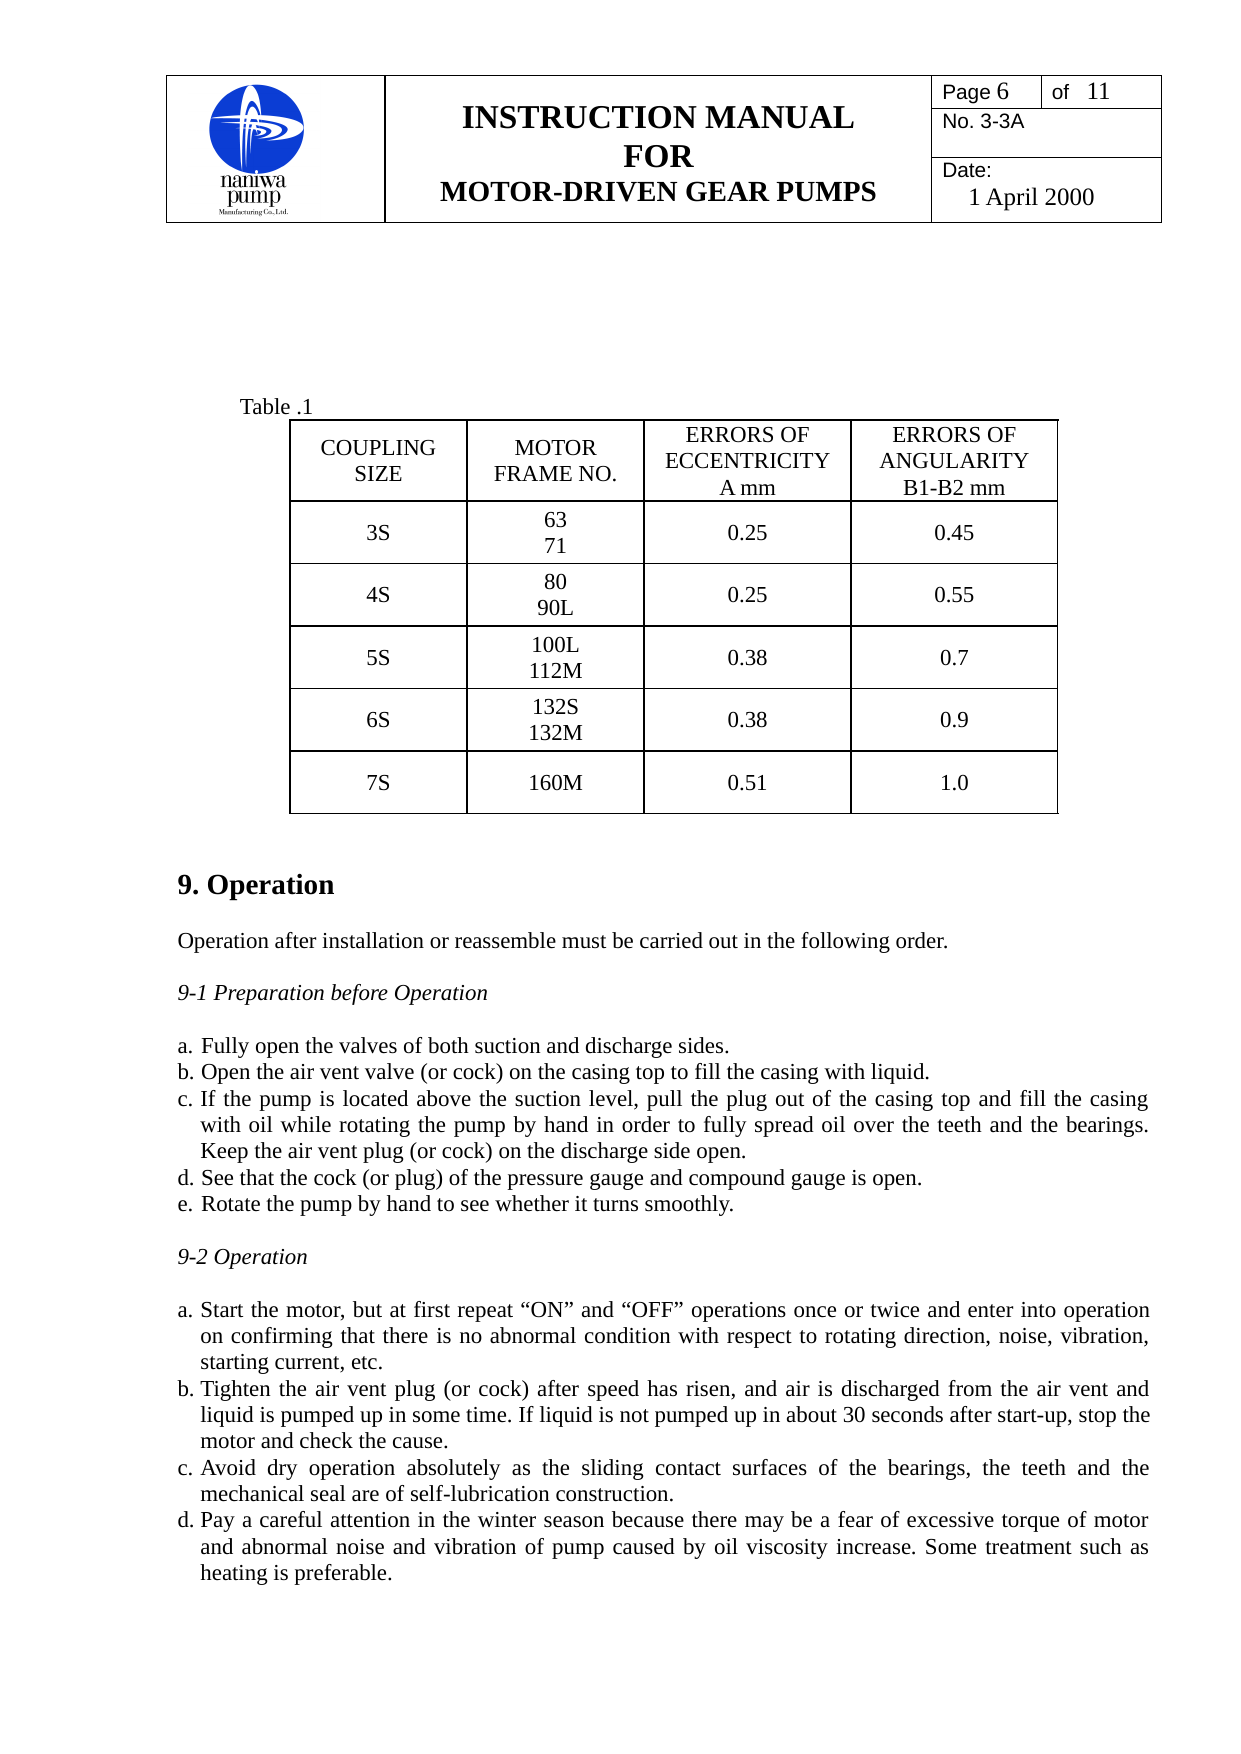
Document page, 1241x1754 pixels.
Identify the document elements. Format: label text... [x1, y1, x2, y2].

table_cell 0.38 [645, 627, 850, 687]
table_header ERRORS OF ECCENTRICITY A mm [645, 421, 850, 500]
table_cell 0.25 [645, 564, 850, 625]
text e. Rotate the pump by hand to see whether it turns smoothly. [177, 1190, 1152, 1217]
text Table .1 [177, 393, 1152, 419]
table_cell 80 90L [468, 564, 643, 625]
picture [187, 76, 321, 222]
table_cell 0.9 [852, 689, 1057, 750]
table_cell 5S [291, 627, 466, 687]
text d. Pay a careful attention in the winter season because there may be a fear of excessive torque of motor and abnormal noise and vibration of pump caused by oil viscosity increase. Some treatment such as heating is preferable. [177, 1506, 1152, 1586]
text a. Fully open the valves of both suction and discharge sides. [177, 1032, 1152, 1058]
table_cell 7S [291, 752, 466, 812]
text b. Open the air vent valve (or cock) on the casing top to fill the casing with liquid. [177, 1058, 1152, 1085]
table_cell 3S [291, 502, 466, 562]
table_cell 63 71 [468, 502, 643, 562]
table_cell 1.0 [852, 752, 1057, 812]
text d. See that the cock (or plug) of the pressure gauge and compound gauge is open. [177, 1164, 1152, 1190]
text c. Avoid dry operation absolutely as the sliding contact surfaces of the bearings, the teeth and the mechanical seal are of self-lubrication construction. [177, 1454, 1152, 1506]
text a. Start the motor, but at first repeat “ON” and “OFF” operations once or twice and enter into operation on confirming that there is no abnormal condition with respect to rotating direction, noise, vibration, starting current, etc. [177, 1296, 1152, 1375]
text 9-1 Preparation before Operation [177, 979, 1152, 1006]
table_cell 0.55 [852, 564, 1057, 625]
table_cell 0.25 [645, 502, 850, 562]
text 9. Operation [177, 867, 1152, 900]
table_header COUPLING SIZE [291, 421, 466, 500]
table_cell 0.51 [645, 752, 850, 812]
text b. Tighten the air vent plug (or cock) after speed has risen, and air is discharged from the air vent and liquid is pumped up in some time. If liquid is not pumped up in about 30 seconds after start-up, stop the motor and check the cause. [177, 1375, 1152, 1454]
table_cell 6S [291, 689, 466, 750]
text c. If the pump is located above the suction level, pull the plug out of the casing top and fill the casing with oil while rotating the pump by hand in order to fully spread oil over the teeth and the bearings. Keep the air vent plug (or cock) on the discharge side open. [177, 1085, 1152, 1164]
table_cell 4S [291, 564, 466, 625]
text Operation after installation or reassemble must be carried out in the following order. [177, 927, 1152, 953]
table_cell 100L 112M [468, 627, 643, 687]
table_cell 0.38 [645, 689, 850, 750]
table_header ERRORS OF ANGULARITY B1-B2 mm [852, 421, 1057, 500]
table_cell 132S 132M [468, 689, 643, 750]
table_cell 0.7 [852, 627, 1057, 687]
table_cell 0.45 [852, 502, 1057, 562]
table_header MOTOR FRAME NO. [468, 421, 643, 500]
text 9-2 Operation [177, 1243, 1152, 1269]
table_cell 160M [468, 752, 643, 812]
